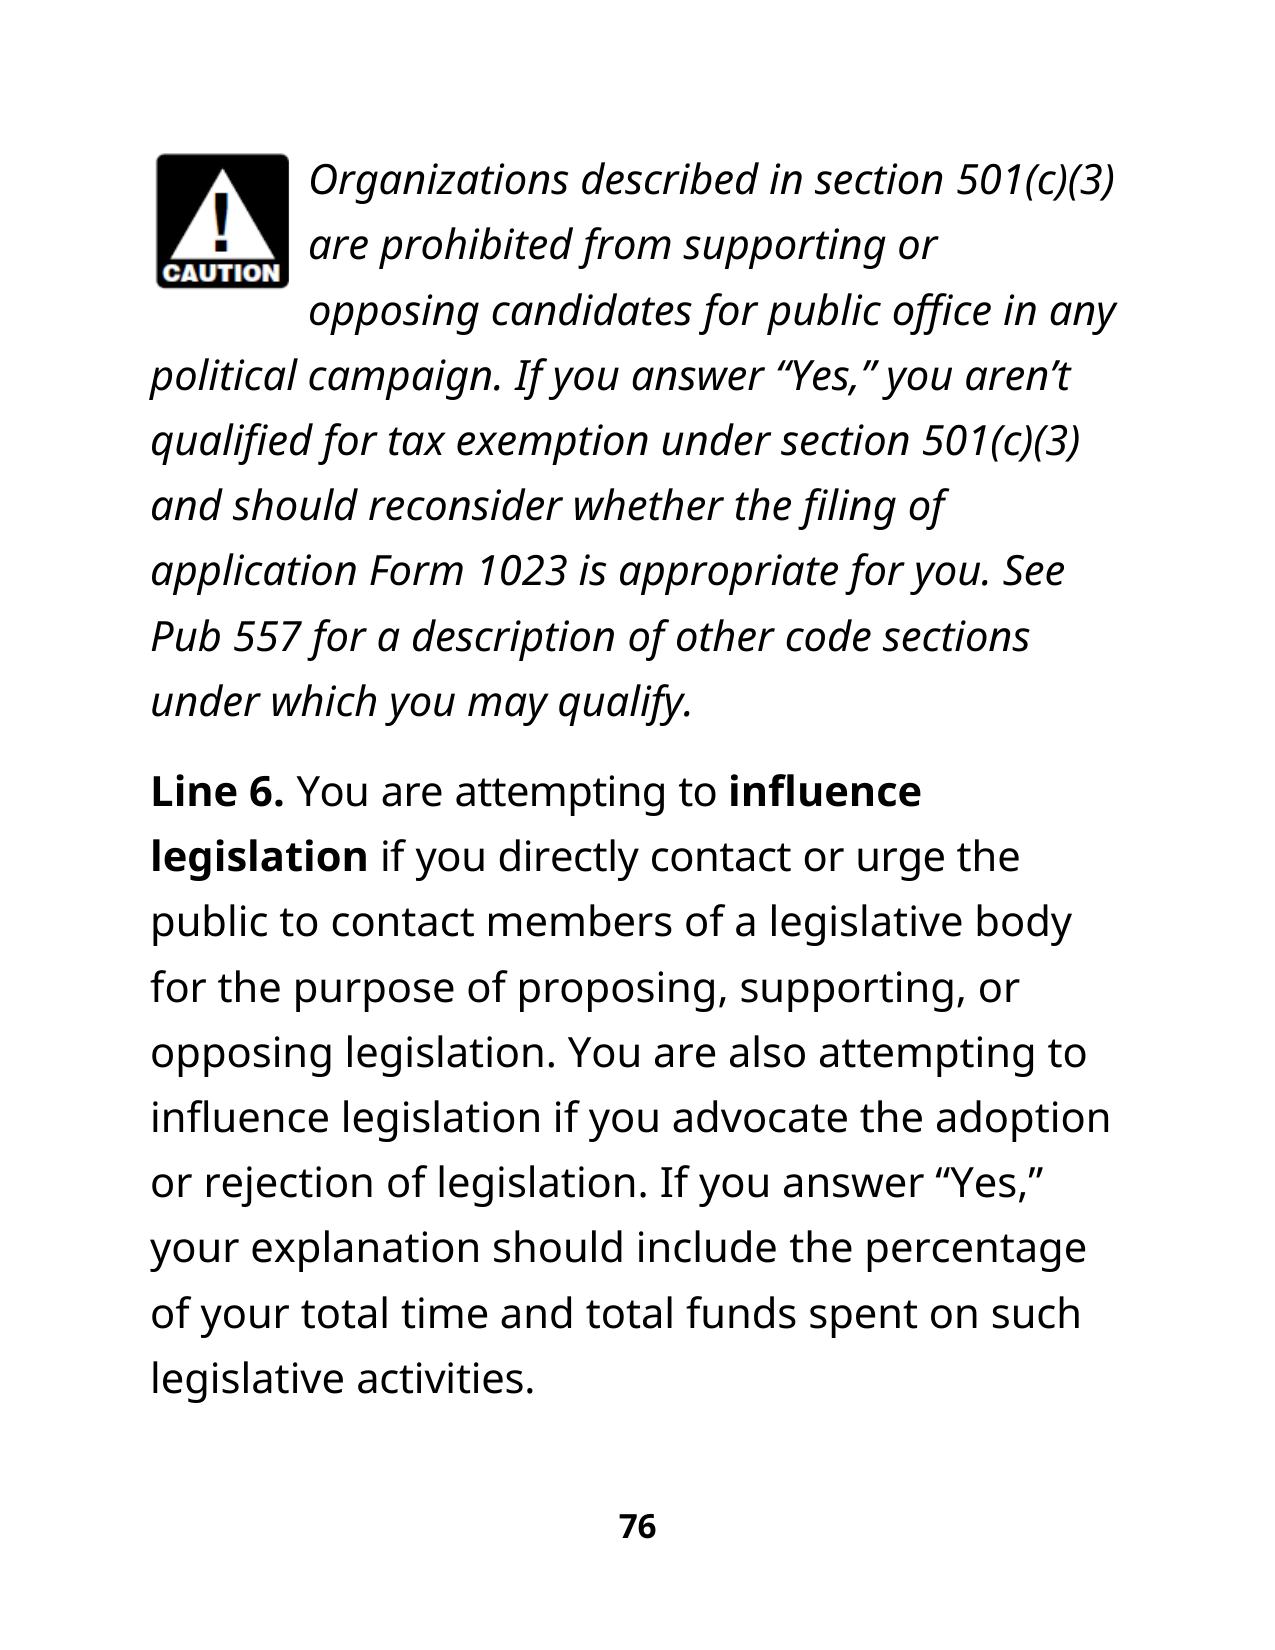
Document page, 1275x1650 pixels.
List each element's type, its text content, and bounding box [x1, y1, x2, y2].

text Line 6. You are attempting to influence legislation if you directly contact or urge the public to contact members of a legislative body for the purpose of proposing, supporting, or opposing legislation. You are also attempting to influence legislation if you advocate the adoption or rejection of legislation. If you answer “Yes,” your explanation should include the percentage of your total time and total funds spent on such legislative activities. [150, 762, 1125, 1406]
text Organizations described in section 501(c)(3) are prohibited from supporting or opposing candidates for public office in any political campaign. If you answer “Yes,” you aren’t qualified for tax exemption under section 501(c)(3) and should reconsider whether the filing of application Form 1023 is appropriate for you. See Pub 557 for a description of other code sections under which you may qualify. [150, 150, 1125, 728]
picture [150, 150, 290, 291]
